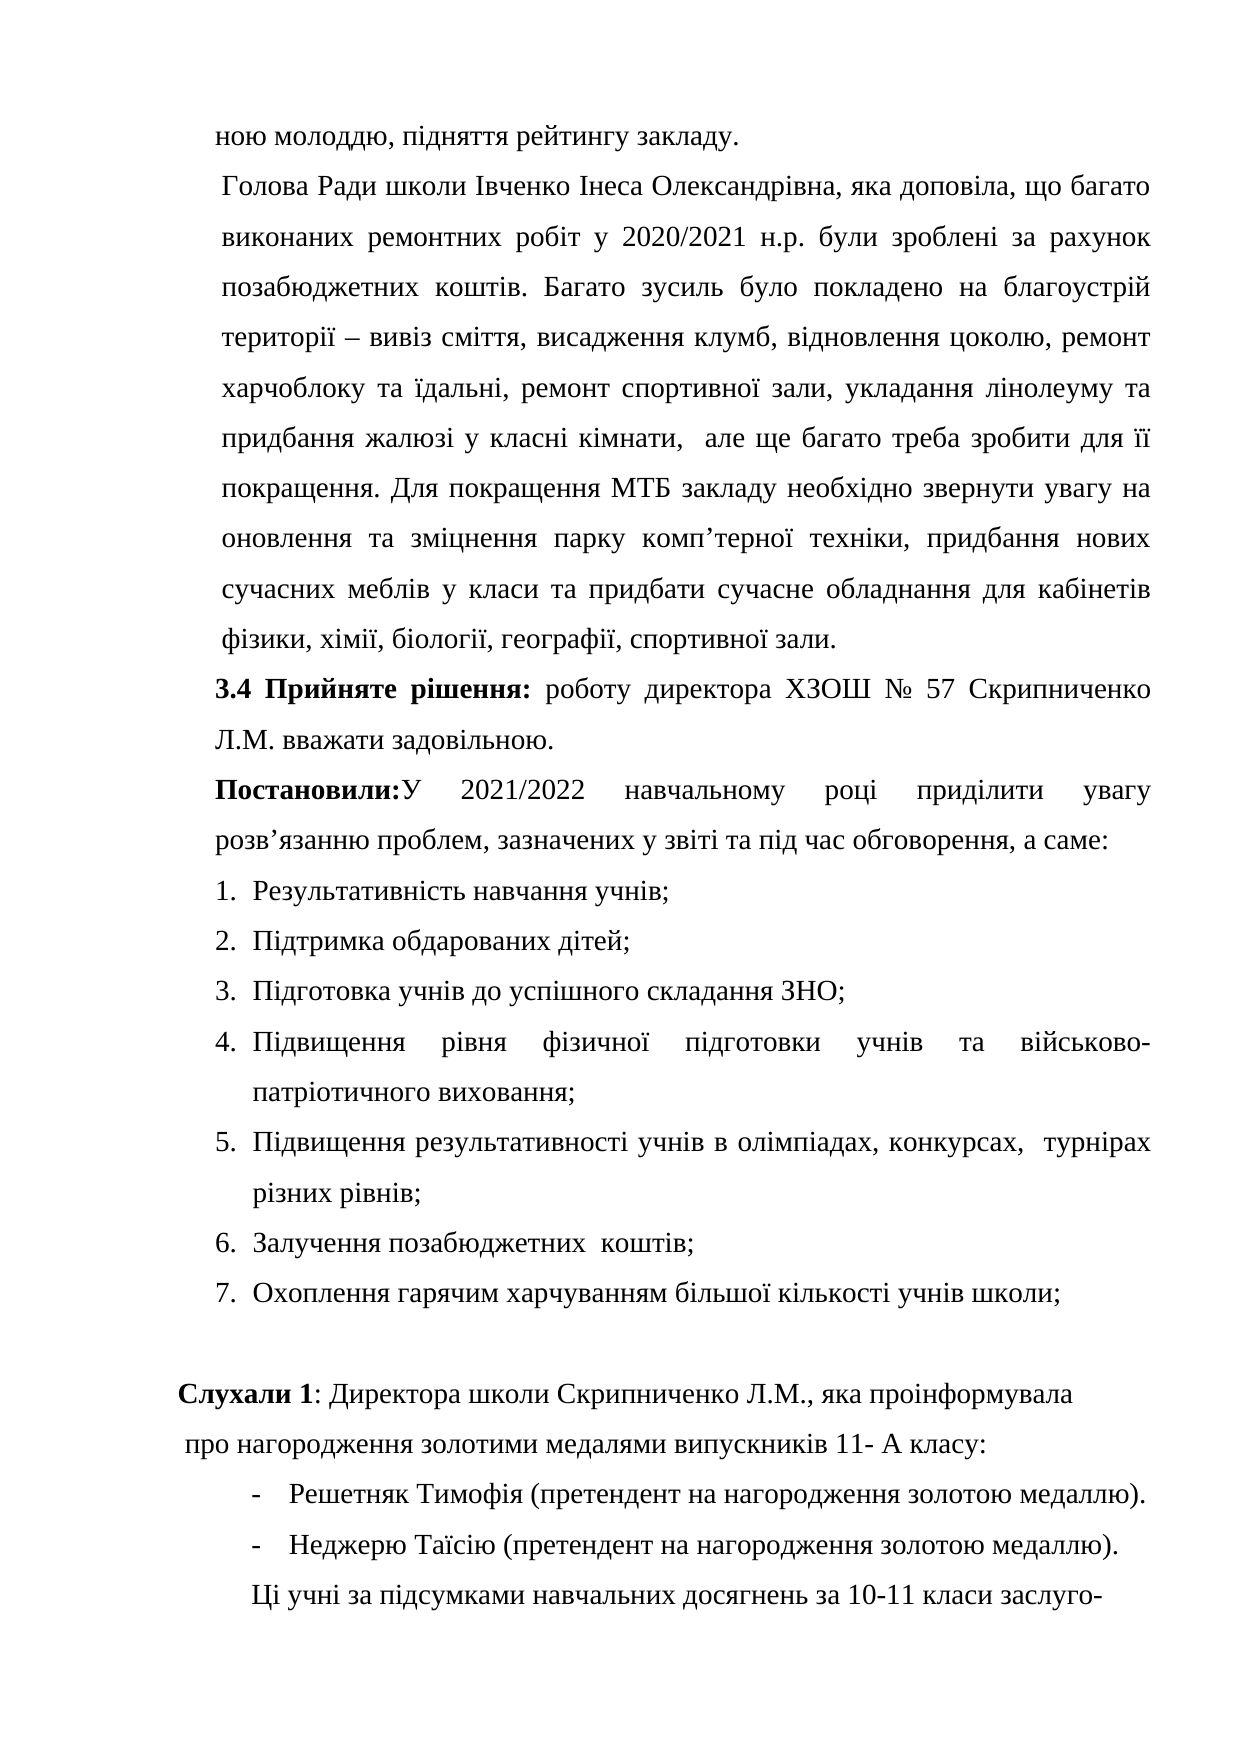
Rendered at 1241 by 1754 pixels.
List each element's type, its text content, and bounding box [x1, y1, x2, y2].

list Охоплення гарячим харчуванням більшої кількості учнів школи; [215, 1275, 1152, 1309]
text Ці учні за підсумками навчальних досягнень за 10-11 класи заслуго- [251, 1577, 1152, 1611]
text Постановили:У 2021/2022 навчальному році приділити увагу розв’язанню проблем, зазначених у звіті та під час обговорення, а саме: [215, 772, 1152, 856]
list Підвищення рівня фізичної підготовки учнів та військово- патріотичного виховання; [215, 1024, 1152, 1108]
text Слухали 1: Директора школи Скрипниченко Л.М., яка проінформувала [177, 1376, 1152, 1409]
text Голова Ради школи Івченко Інеса Олександрівна, яка доповіла, що багато виконаних ремонтних робіт у 2020/2021 н.р. були зроблені за рахунок позабюджетних коштів. Багато зусиль було покладено на благоустрій території – вивіз сміття, висадження клумб, відновлення цоколю, ремонт харчоблоку та їдальні, ремонт спортивної зали, укладання лінолеуму та придбання жалюзі у класні кімнати, але ще багато треба зробити для її покращення. Для покращення МТБ закладу необхідно звернути увагу на оновлення та зміцнення парку комп’терної техніки, придбання нових сучасних меблів у класи та придбати сучасне обладнання для кабінетів фізики, хімії, біології, географії, спортивної зали. [221, 168, 1152, 655]
list Залучення позабюджетних коштів; [215, 1225, 1152, 1258]
list Підвищення результативності учнів в олімпіадах, конкурсах, турнірах різних рівнів; [215, 1124, 1152, 1208]
list Підготовка учнів до успішного складання ЗНО; [215, 973, 1152, 1007]
list Підтримка обдарованих дітей; [215, 923, 1152, 957]
list Результативність навчання учнів; [215, 873, 1152, 906]
text 3.4 Прийняте рішення: роботу директора ХЗОШ № 57 Скрипниченко Л.М. вважати задовільною. [215, 672, 1152, 755]
list Решетняк Тимофія (претендент на нагородження золотою медаллю). [251, 1477, 1152, 1510]
text ною молоддю, підняття рейтингу закладу. [215, 118, 1152, 152]
list Неджерю Таїсію (претендент на нагородження золотою медаллю). [251, 1527, 1152, 1560]
text про нагородження золотими медалями випускників 11- А класу: [177, 1426, 1152, 1460]
